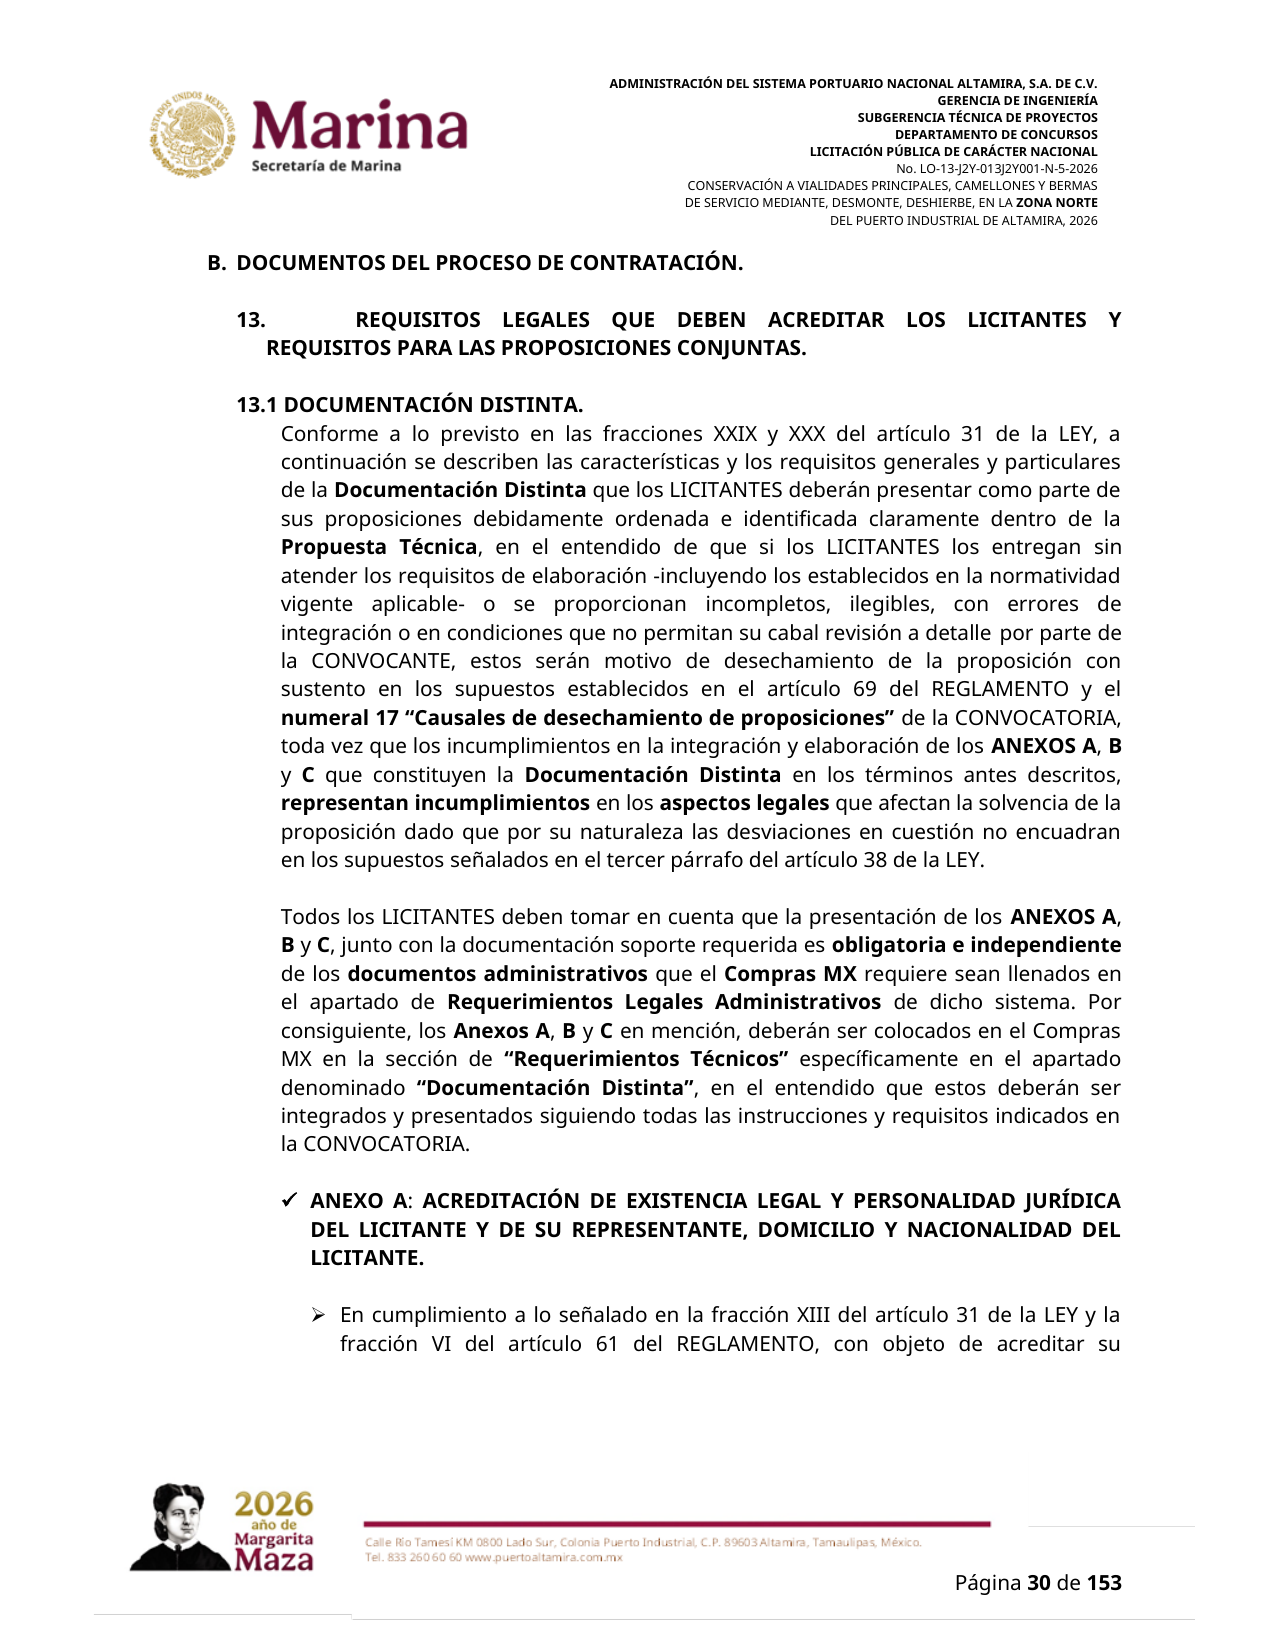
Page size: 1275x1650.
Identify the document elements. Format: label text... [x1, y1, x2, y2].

picture [102, 56, 515, 208]
text Conforme a lo previsto en las fracciones XXIX y XXX del artículo 31 de la LEY, a continuación se describen las características y los requisitos generales y particulares de la Documentación Distinta que los LICITANTES deberán presentar como parte de sus proposiciones debidamente ordenada e identificada claramente dentro de la Propuesta Técnica, en el entendido de que si los LICITANTES los entregan sin atender los requisitos de elaboración -incluyendo los establecidos en la normatividad vigente aplicable- o se proporcionan incompletos, ilegibles, con errores de integración o en condiciones que no permitan su cabal revisión a detalle por parte de la CONVOCANTE, estos serán motivo de desechamiento de la proposición con sustento en los supuestos establecidos en el artículo 69 del REGLAMENTO y el numeral 17 “Causales de desechamiento de proposiciones” de la CONVOCATORIA, toda vez que los incumplimientos en la integración y elaboración de los ANEXOS A, B y C que constituyen la Documentación Distinta en los términos antes descritos, representan incumplimientos en los aspectos legales que afectan la solvencia de la proposición dado que por su naturaleza las desviaciones en cuestión no encuadran en los supuestos señalados en el tercer párrafo del artículo 38 de la LEY. [281, 419, 1122, 874]
list REQUISITOS LEGALES QUE DEBEN ACREDITAR LOS LICITANTES Y REQUISITOS PARA LAS PROPOSICIONES CONJUNTAS. [236, 305, 1122, 362]
list DOCUMENTOS DEL PROCESO DE CONTRATACIÓN. [207, 248, 1122, 276]
list Todos los LICITANTES deben tomar en cuenta que la presentación de los ANEXOS A, B y C, junto con la documentación soporte requerida es obligatoria e independiente de los documentos administrativos que el Compras MX requiere sean llenados en el apartado de Requerimientos Legales Administrativos de dicho sistema. Por consiguiente, los Anexos A, B y C en mención, deberán ser colocados en el Compras MX en la sección de “Requerimientos Técnicos” específicamente en el apartado denominado “Documentación Distinta”, en el entendido que estos deberán ser integrados y presentados siguiendo todas las instrucciones y requisitos indicados en la CONVOCATORIA. [281, 902, 1122, 1158]
list ANEXO A: ACREDITACIÓN DE EXISTENCIA LEGAL Y PERSONALIDAD JURÍDICA DEL LICITANTE Y DE SU REPRESENTANTE, DOMICILIO Y NACIONALIDAD DEL LICITANTE. [281, 1186, 1122, 1272]
text 13.1 DOCUMENTACIÓN DISTINTA. [236, 390, 1122, 419]
picture [93, 1452, 1195, 1621]
